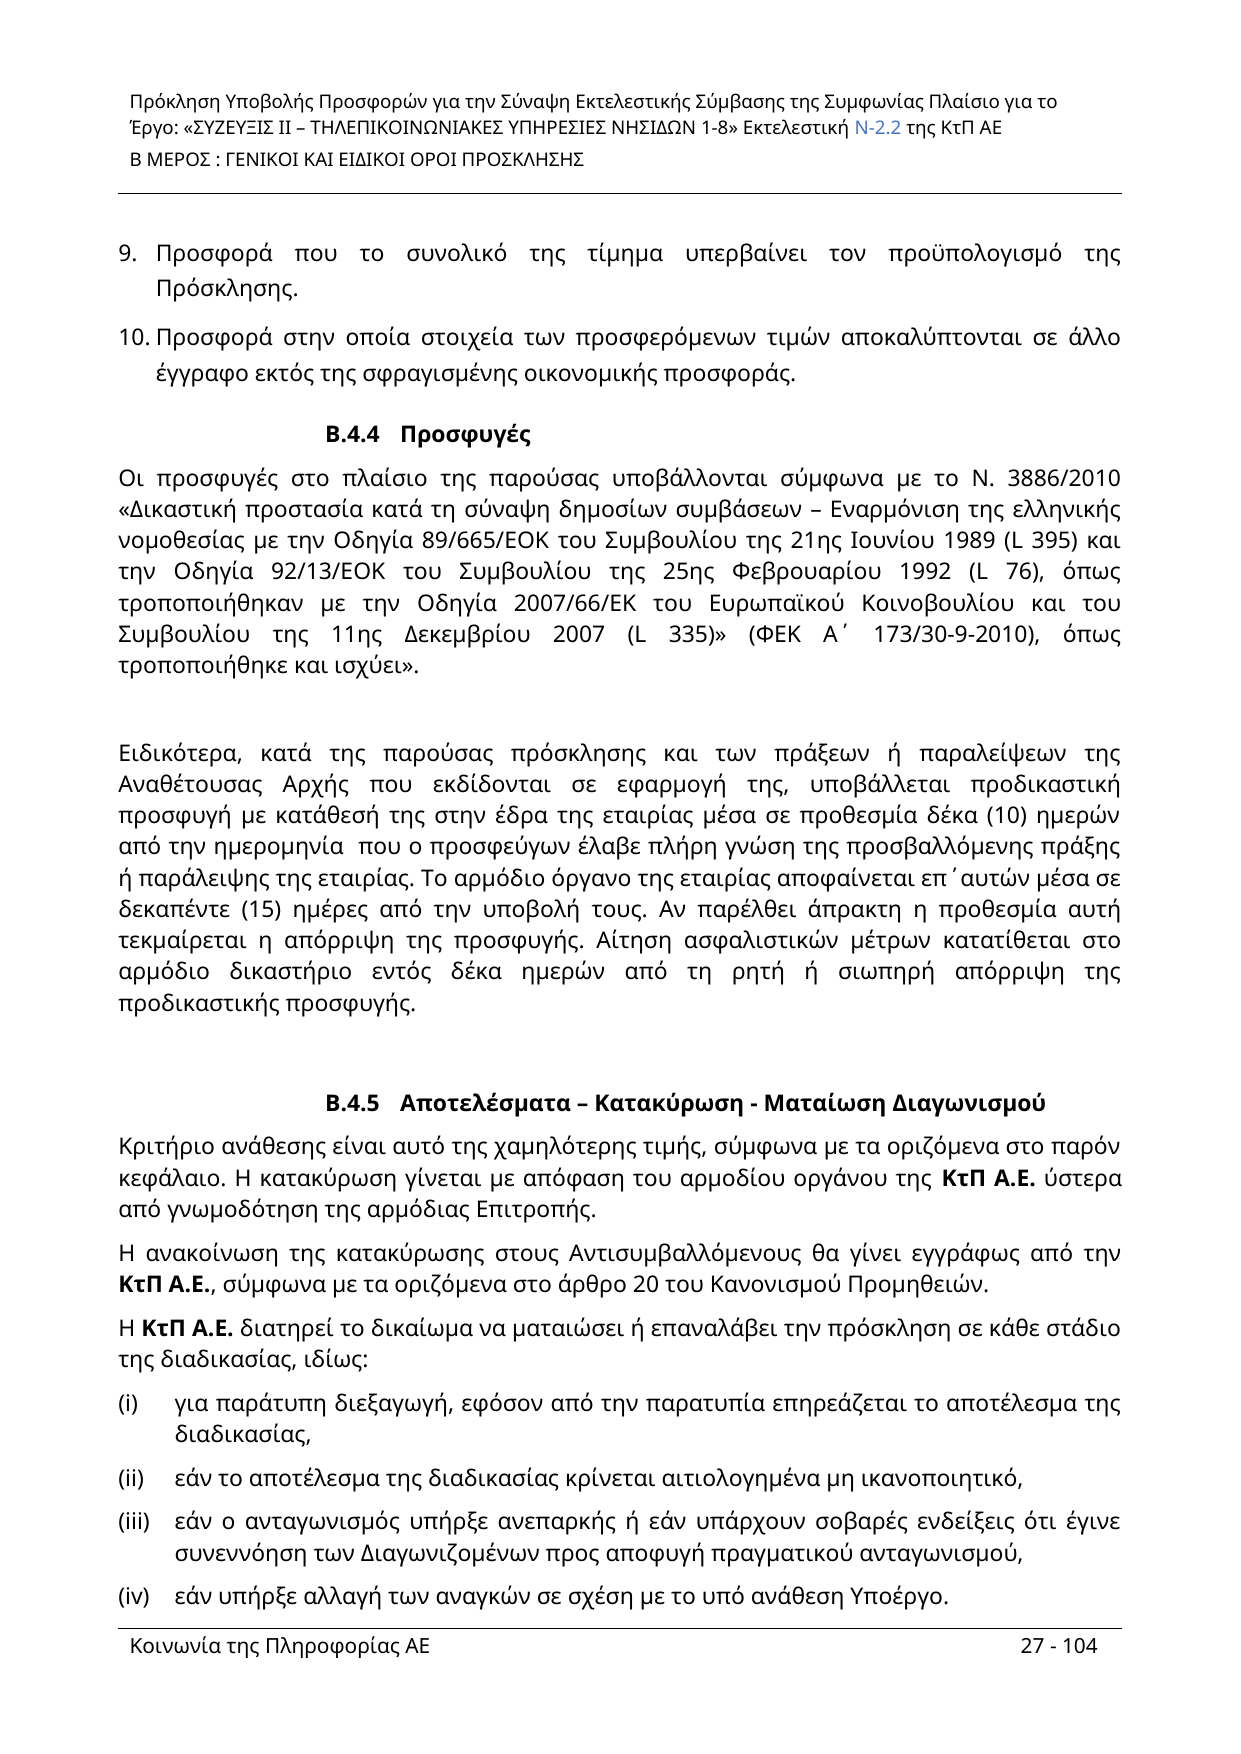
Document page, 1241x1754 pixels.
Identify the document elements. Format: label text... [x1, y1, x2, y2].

text (ii) εάν το αποτέλεσμα της διαδικασίας κρίνεται αιτιολογημένα μη ικανοποιητικό, [118, 1461, 1122, 1493]
subtitle Προσφυγές [325, 418, 1122, 449]
text Η ΚτΠ Α.Ε. διατηρεί το δικαίωμα να ματαιώσει ή επαναλάβει την πρόσκληση σε κάθε στάδιο της διαδικασίας, ιδίως: [118, 1311, 1122, 1374]
text (iii) εάν ο ανταγωνισμός υπήρξε ανεπαρκής ή εάν υπάρχουν σοβαρές ενδείξεις ότι έγινε συνεννόηση των Διαγωνιζομένων προς αποφυγή πραγματικού ανταγωνισμού, [118, 1505, 1122, 1568]
text Ειδικότερα, κατά της παρούσας πρόσκλησης και των πράξεων ή παραλείψεων της Αναθέτουσας Αρχής που εκδίδονται σε εφαρμογή της, υποβάλλεται προδικαστική προσφυγή με κατάθεσή της στην έδρα της εταιρίας μέσα σε προθεσμία δέκα (10) ημερών από την ημερομηνία που ο προσφεύγων έλαβε πλήρη γνώση της προσβαλλόμενης πράξης ή παράλειψης της εταιρίας. Το αρμόδιο όργανο της εταιρίας αποφαίνεται επ΄αυτών μέσα σε δεκαπέντε (15) ημέρες από την υποβολή τους. Αν παρέλθει άπρακτη η προθεσμία αυτή τεκμαίρεται η απόρριψη της προσφυγής. Αίτηση ασφαλιστικών μέτρων κατατίθεται στο αρμόδιο δικαστήριο εντός δέκα ημερών από τη ρητή ή σιωπηρή απόρριψη της προδικαστικής προσφυγής. [118, 736, 1122, 1018]
text Κριτήριο ανάθεσης είναι αυτό της χαμηλότερης τιμής, σύμφωνα με τα οριζόμενα στο παρόν κεφάλαιο. Η κατακύρωση γίνεται με απόφαση του αρμοδίου οργάνου της ΚτΠ Α.Ε. ύστερα από γνωμοδότηση της αρμόδιας Επιτροπής. [118, 1130, 1122, 1224]
text Η ανακοίνωση της κατακύρωσης στους Αντισυμβαλλόμενους θα γίνει εγγράφως από την ΚτΠ Α.Ε., σύμφωνα με τα οριζόμενα στο άρθρο 20 του Κανονισμού Προμηθειών. [118, 1236, 1122, 1299]
text Οι προσφυγές στο πλαίσιο της παρούσας υποβάλλονται σύμφωνα με το Ν. 3886/2010 «Δικαστική προστασία κατά τη σύναψη δημοσίων συμβάσεων – Εναρμόνιση της ελληνικής νομοθεσίας με την Οδηγία 89/665/ΕΟΚ του Συμβουλίου της 21ης Ιουνίου 1989 (L 395) και την Οδηγία 92/13/ΕΟΚ του Συμβουλίου της 25ης Φεβρουαρίου 1992 (L 76), όπως τροποποιήθηκαν με την Οδηγία 2007/66/ΕΚ του Ευρωπαϊκού Κοινοβουλίου και του Συμβουλίου της 11ης Δεκεμβρίου 2007 (L 335)» (ΦΕΚ Α΄ 173/30-9-2010), όπως τροποποιήθηκε και ισχύει». [118, 461, 1122, 680]
list Προσφορά στην οποία στοιχεία των προσφερόμενων τιμών αποκαλύπτονται σε άλλο έγγραφο εκτός της σφραγισμένης οικονομικής προσφοράς. [118, 321, 1122, 388]
text (i) για παράτυπη διεξαγωγή, εφόσον από την παρατυπία επηρεάζεται το αποτέλεσμα της διαδικασίας, [118, 1386, 1122, 1449]
list Προσφορά που το συνολικό της τίμημα υπερβαίνει τον προϋπολογισμό της Πρόσκλησης. [118, 236, 1122, 304]
text (iv) εάν υπήρξε αλλαγή των αναγκών σε σχέση με το υπό ανάθεση Υποέργο. [118, 1580, 1122, 1611]
subtitle Αποτελέσματα – Κατακύρωση - Ματαίωση Διαγωνισμού [325, 1086, 1122, 1118]
